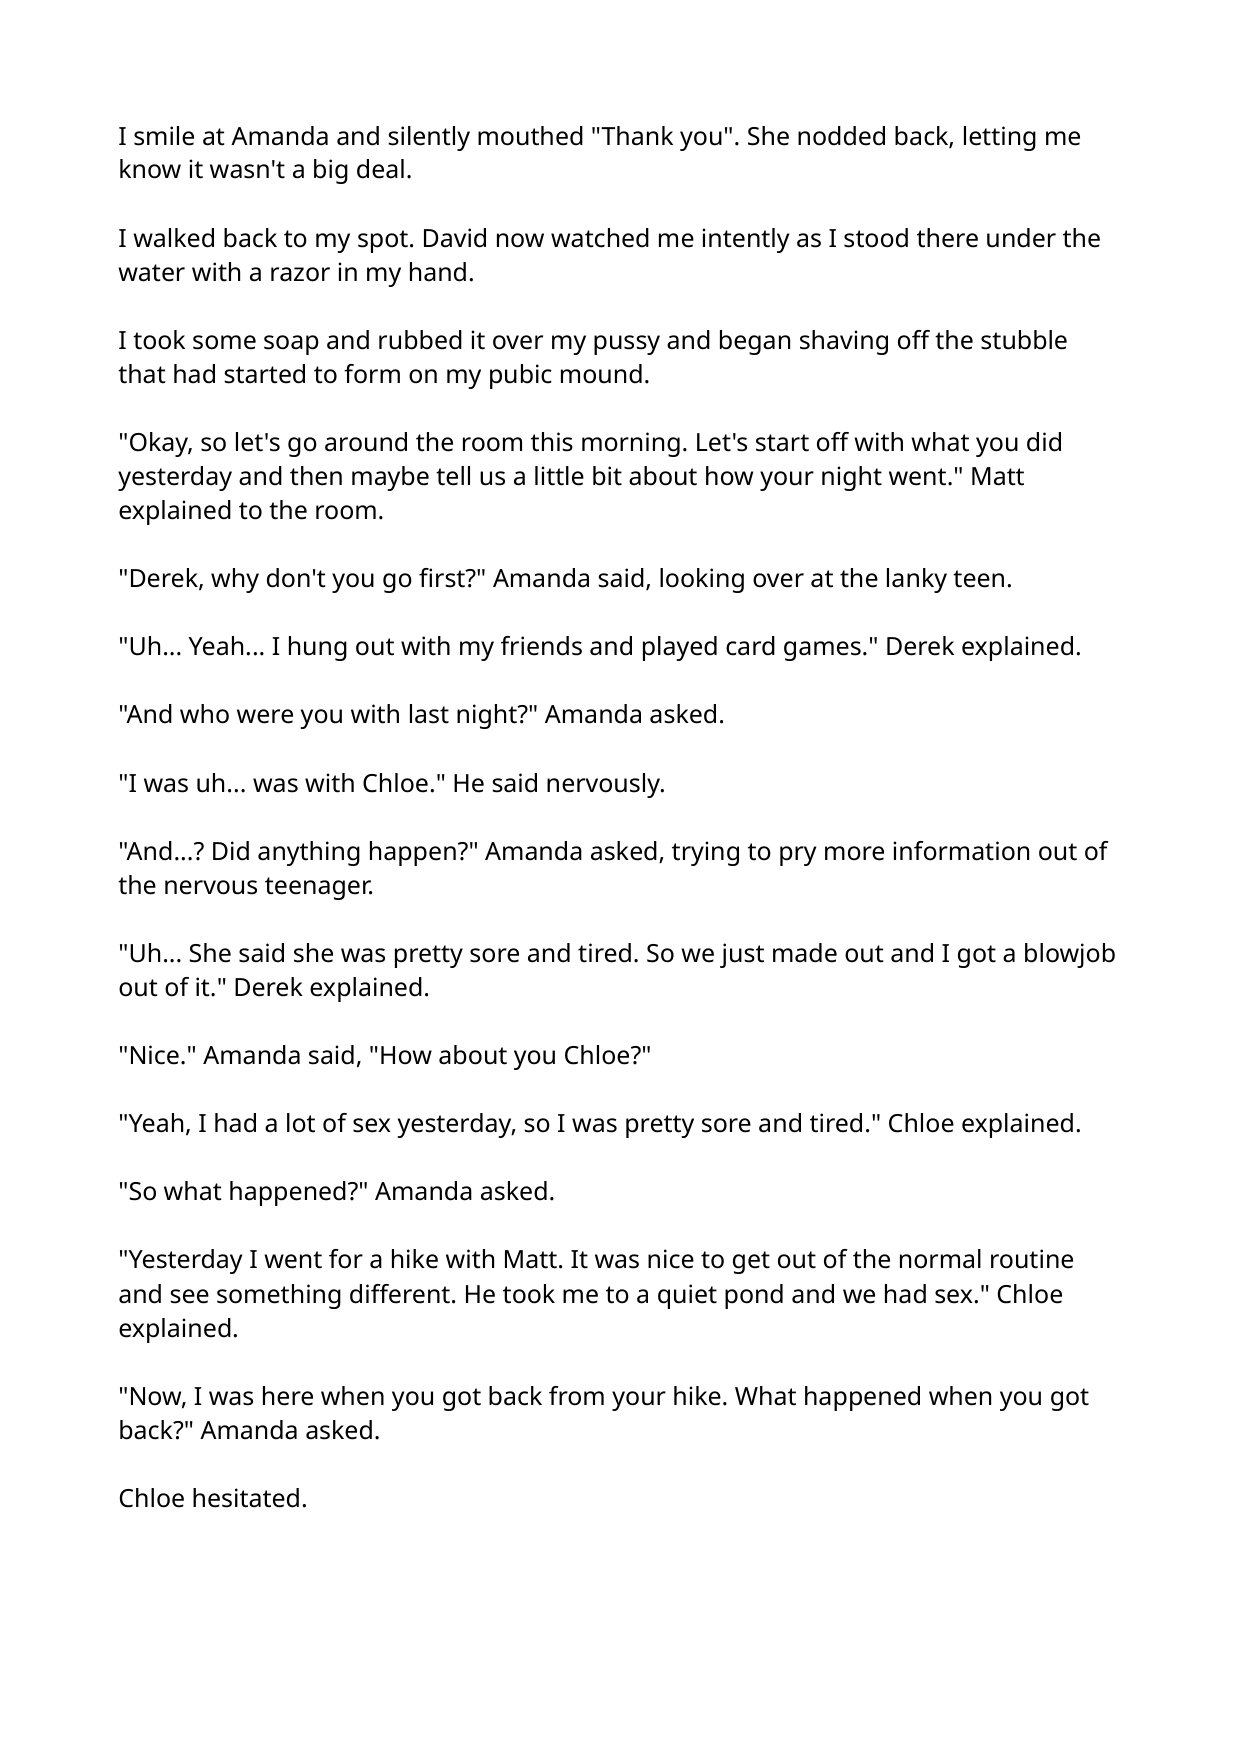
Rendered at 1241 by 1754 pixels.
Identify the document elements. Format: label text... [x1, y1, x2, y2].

text "And who were you with last night?" Amanda asked. [118, 697, 1122, 731]
text "So what happened?" Amanda asked. [118, 1174, 1122, 1208]
text I smile at Amanda and silently mouthed "Thank you". She nodded back, letting me know it wasn't a big deal. [118, 118, 1122, 186]
text "Nice." Amanda said, "How about you Chloe?" [118, 1038, 1122, 1072]
text "I was uh... was with Chloe." He said nervously. [118, 765, 1122, 799]
text "Yesterday I went for a hike with Matt. It was nice to get out of the normal routine and see something different. He took me to a quiet pond and we had sex." Chloe explained. [118, 1242, 1122, 1344]
text "Derek, why don't you go first?" Amanda said, looking over at the lanky teen. [118, 561, 1122, 595]
text Chloe hesitated. [118, 1481, 1122, 1515]
text "Now, I was here when you got back from your hike. What happened when you got back?" Amanda asked. [118, 1378, 1122, 1447]
text "Uh... She said she was pretty sore and tired. So we just made out and I got a blowjob out of it." Derek explained. [118, 936, 1122, 1004]
text I took some soap and rubbed it over my pussy and began shaving off the stubble that had started to form on my pubic mound. [118, 322, 1122, 391]
text "Okay, so let's go around the room this morning. Let's start off with what you did yesterday and then maybe tell us a little bit about how your night went." Matt explained to the room. [118, 425, 1122, 527]
text I walked back to my spot. David now watched me intently as I stood there under the water with a razor in my hand. [118, 220, 1122, 288]
text "Yeah, I had a lot of sex yesterday, so I was pretty sore and tired." Chloe explained. [118, 1106, 1122, 1140]
text "Uh... Yeah... I hung out with my friends and played card games." Derek explained. [118, 629, 1122, 663]
text "And...? Did anything happen?" Amanda asked, trying to pry more information out of the nervous teenager. [118, 833, 1122, 902]
